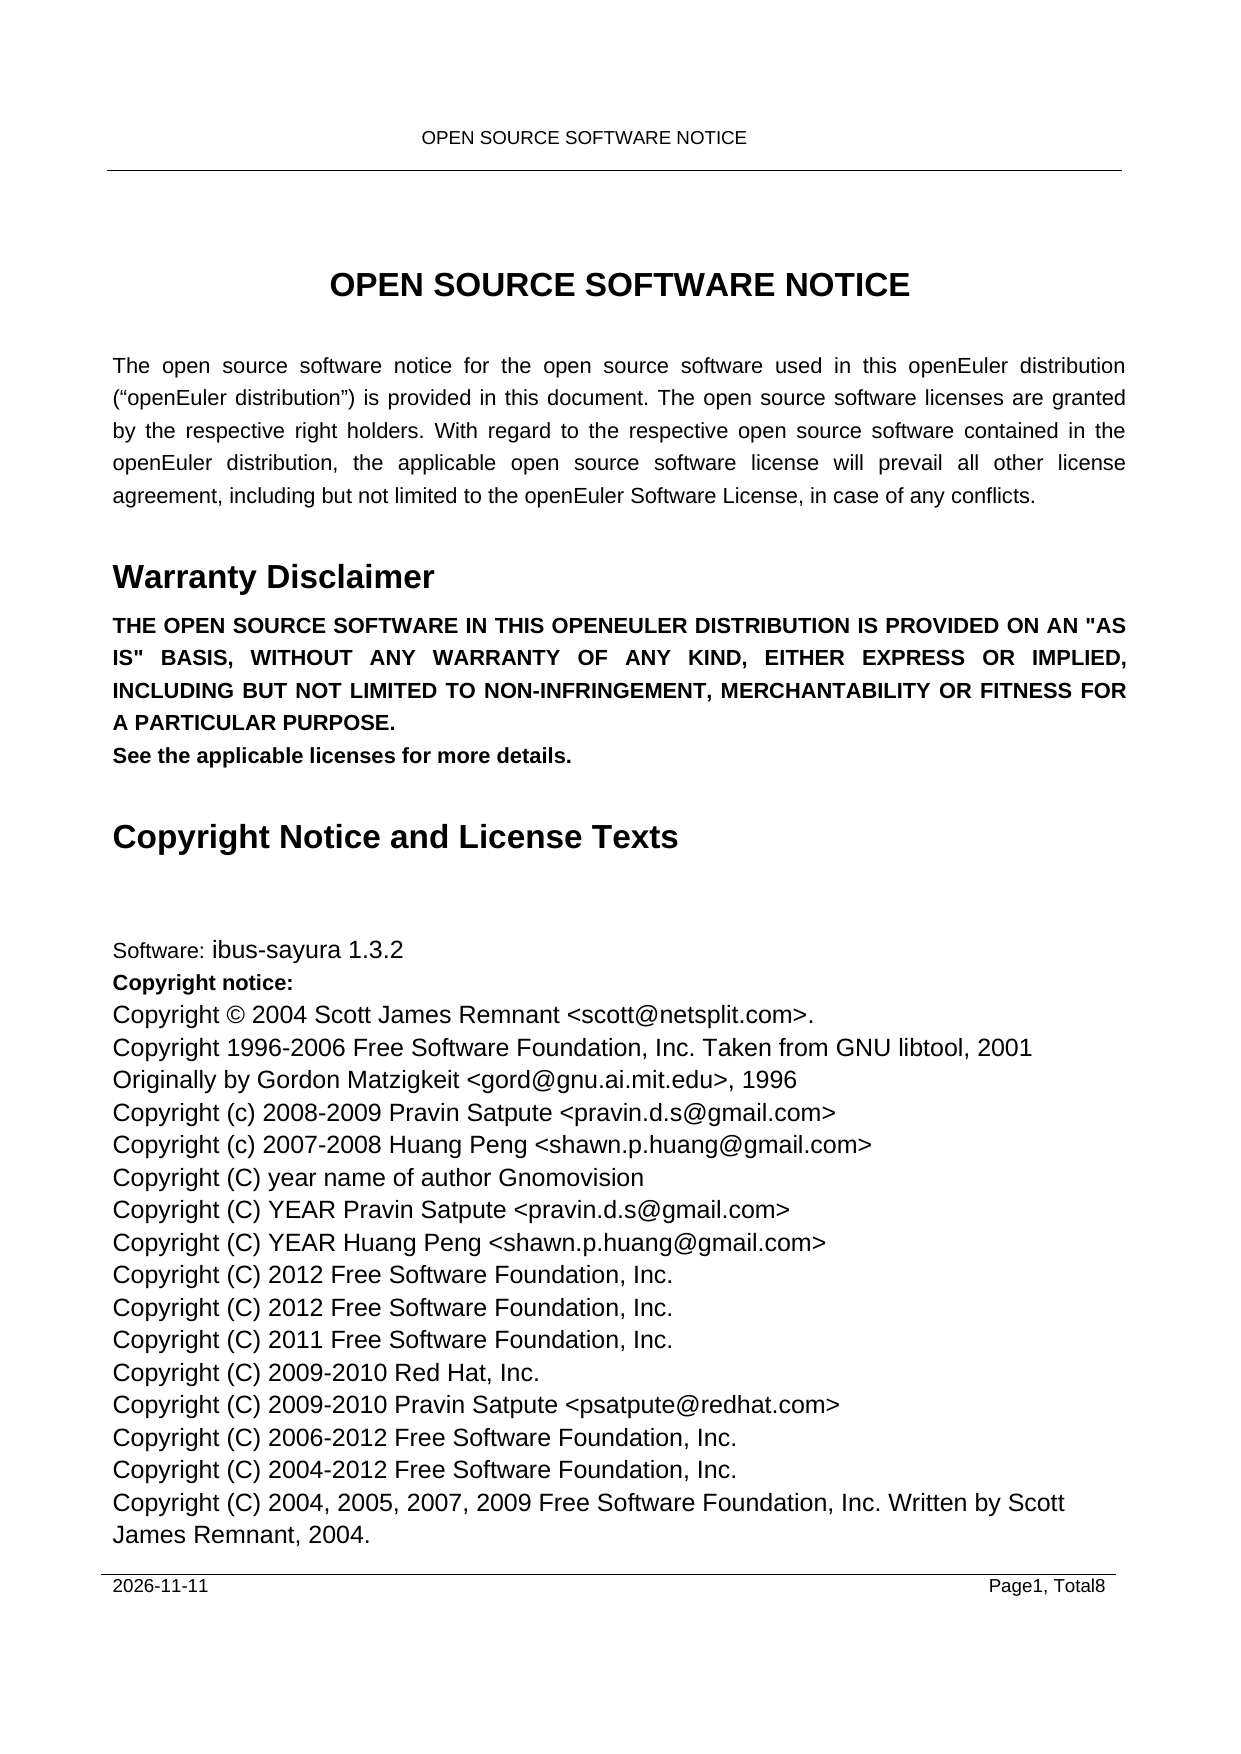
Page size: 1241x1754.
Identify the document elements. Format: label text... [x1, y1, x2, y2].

text Warranty Disclaimer [112, 544, 1128, 609]
text Software: ibus-sayura 1.3.2 [112, 933, 1128, 966]
text Copyright (C) 2004-2012 Free Software Foundation, Inc. [112, 1453, 1128, 1486]
text Copyright (C) 2012 Free Software Foundation, Inc. [112, 1258, 1128, 1291]
text Copyright Notice and License Texts [112, 804, 1128, 869]
text Copyright (C) 2006-2012 Free Software Foundation, Inc. [112, 1421, 1128, 1453]
text Copyright (C) year name of author Gnomovision [112, 1161, 1128, 1193]
text Copyright notice: [112, 966, 1128, 998]
text Copyright (C) 2012 Free Software Foundation, Inc. [112, 1291, 1128, 1323]
text Copyright (c) 2007-2008 Huang Peng <shawn.p.huang@gmail.com> [112, 1128, 1128, 1161]
text Copyright (C) 2011 Free Software Foundation, Inc. [112, 1323, 1128, 1356]
text OPEN SOURCE SOFTWARE NOTICE [112, 251, 1128, 316]
text Copyright © 2004 Scott James Remnant <scott@netsplit.com>. [112, 998, 1128, 1031]
text Copyright 1996-2006 Free Software Foundation, Inc. Taken from GNU libtool, 2001 Originally by Gordon Matzigkeit <gord@gnu.ai.mit.edu>, 1996 [112, 1031, 1128, 1096]
text The open source software notice for the open source software used in this openEuler distribution (“openEuler distribution”) is provided in this document. The open source software licenses are granted by the respective right holders. With regard to the respective open source software contained in the openEuler distribution, the applicable open source software license will prevail all other license agreement, including but not limited to the openEuler Software License, in case of any conflicts. [112, 349, 1128, 511]
text Copyright (C) 2009-2010 Pravin Satpute <psatpute@redhat.com> [112, 1388, 1128, 1421]
text THE OPEN SOURCE SOFTWARE IN THIS OPENEULER DISTRIBUTION IS PROVIDED ON AN "AS IS" BASIS, WITHOUT ANY WARRANTY OF ANY KIND, EITHER EXPRESS OR IMPLIED, INCLUDING BUT NOT LIMITED TO NON-INFRINGEMENT, MERCHANTABILITY OR FITNESS FOR A PARTICULAR PURPOSE. See the applicable licenses for more details. [112, 609, 1128, 771]
text Copyright (C) YEAR Pravin Satpute <pravin.d.s@gmail.com> [112, 1193, 1128, 1226]
text Copyright (C) YEAR Huang Peng <shawn.p.huang@gmail.com> [112, 1226, 1128, 1258]
text Copyright (C) 2004, 2005, 2007, 2009 Free Software Foundation, Inc. Written by Scott James Remnant, 2004. [112, 1486, 1128, 1551]
text Copyright (C) 2009-2010 Red Hat, Inc. [112, 1356, 1128, 1388]
text Copyright (c) 2008-2009 Pravin Satpute <pravin.d.s@gmail.com> [112, 1096, 1128, 1128]
